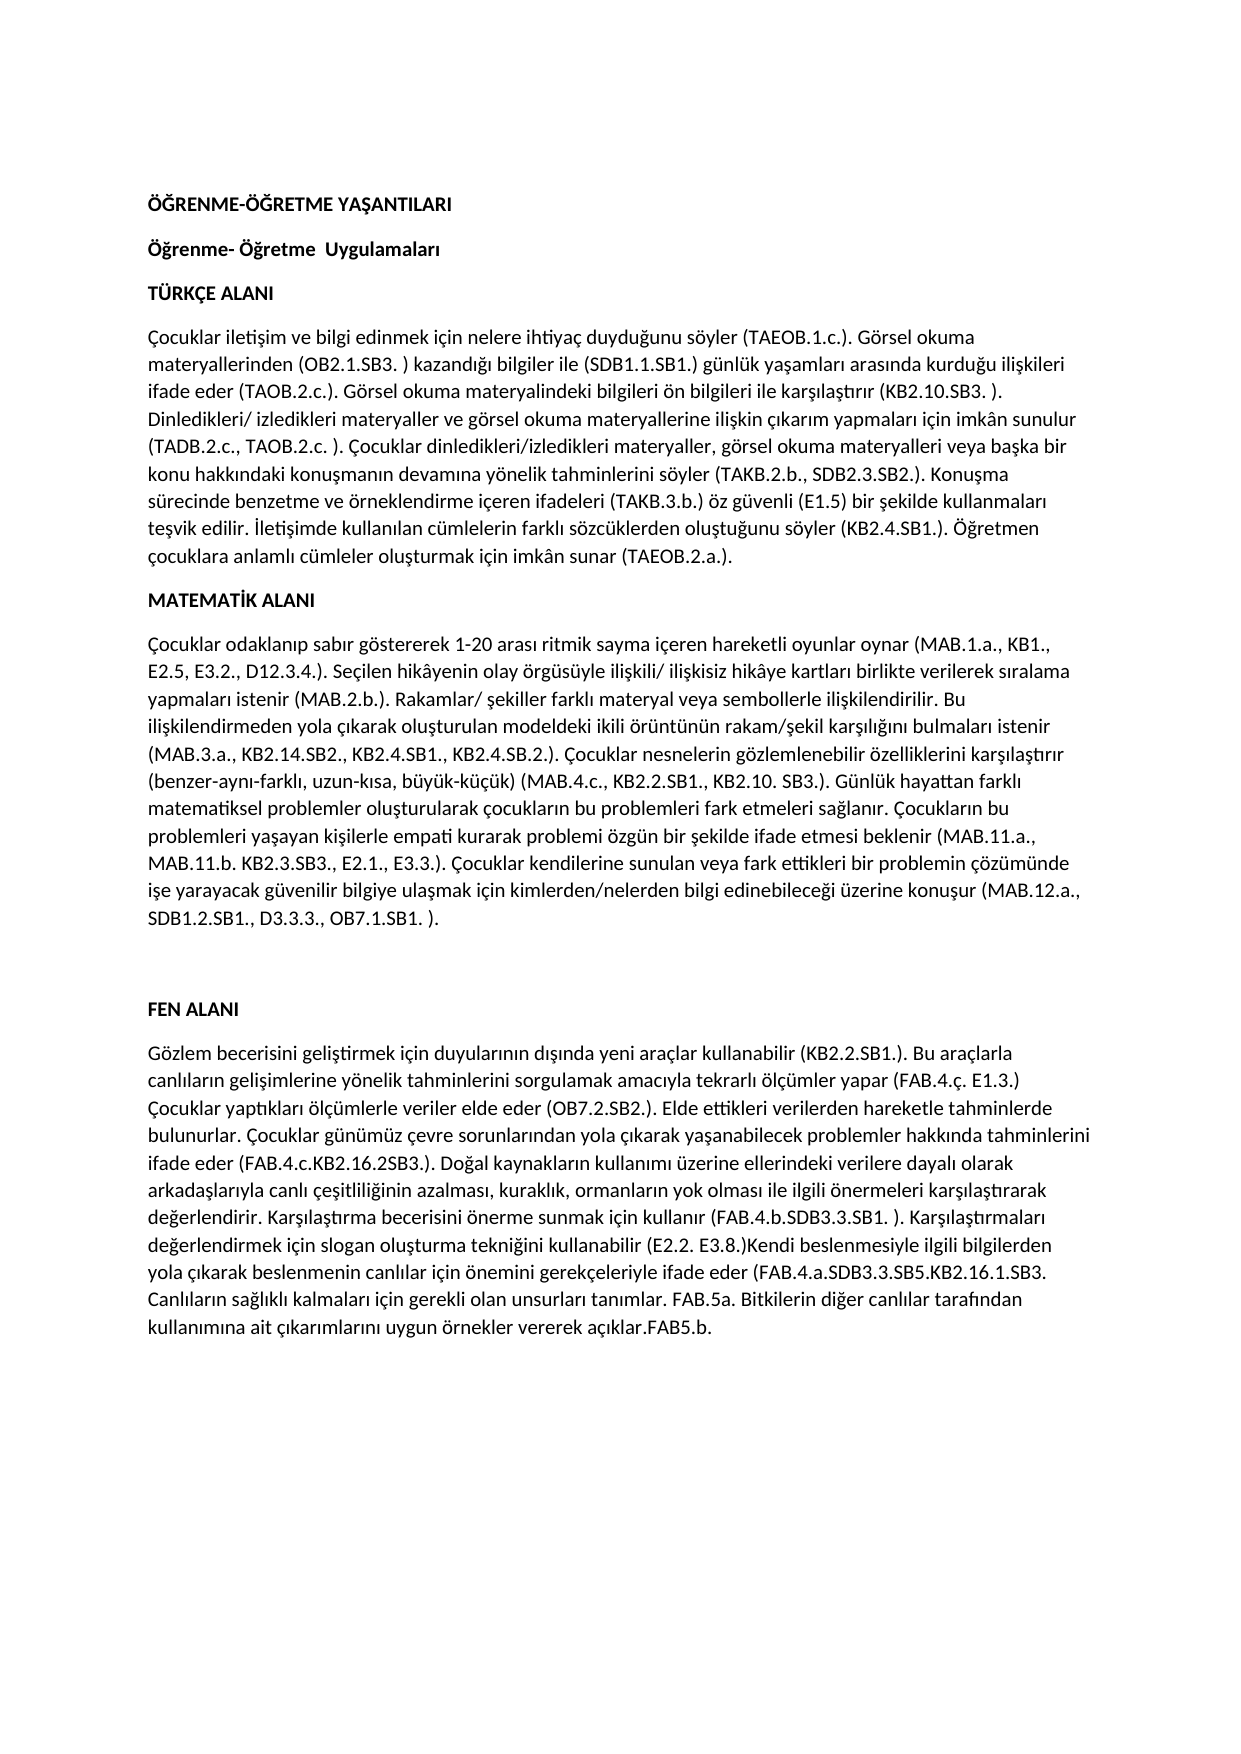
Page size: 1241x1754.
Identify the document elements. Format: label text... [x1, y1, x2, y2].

text Öğrenme- Öğretme Uygulamaları [148, 236, 1093, 261]
text ÖĞRENME-ÖĞRETME YAŞANTILARI [148, 192, 1093, 217]
text TÜRKÇE ALANI [148, 280, 1093, 305]
text FEN ALANI [148, 996, 1093, 1021]
text Gözlem becerisini geliştirmek için duyularının dışında yeni araçlar kullanabilir (KB2.2.SB1.). Bu araçlarla canlıların gelişimlerine yönelik tahminlerini sorgulamak amacıyla tekrarlı ölçümler yapar (FAB.4.ç. E1.3.) Çocuklar yaptıkları ölçümlerle veriler elde eder (OB7.2.SB2.). Elde ettikleri verilerden hareketle tahminlerde bulunurlar. Çocuklar günümüz çevre sorunlarından yola çıkarak yaşanabilecek problemler hakkında tahminlerini ifade eder (FAB.4.c.KB2.16.2SB3.). Doğal kaynakların kullanımı üzerine ellerindeki verilere dayalı olarak arkadaşlarıyla canlı çeşitliliğinin azalması, kuraklık, ormanların yok olması ile ilgili önermeleri karşılaştırarak değerlendirir. Karşılaştırma becerisini önerme sunmak için kullanır (FAB.4.b.SDB3.3.SB1. ). Karşılaştırmaları değerlendirmek için slogan oluşturma tekniğini kullanabilir (E2.2. E3.8.)Kendi beslenmesiyle ilgili bilgilerden yola çıkarak beslenmenin canlılar için önemini gerekçeleriyle ifade eder (FAB.4.a.SDB3.3.SB5.KB2.16.1.SB3. Canlıların sağlıklı kalmaları için gerekli olan unsurları tanımlar. FAB.5a. Bitkilerin diğer canlılar tarafından kullanımına ait çıkarımlarını uygun örnekler vererek açıklar.FAB5.b. [148, 1040, 1093, 1339]
text Çocuklar iletişim ve bilgi edinmek için nelere ihtiyaç duyduğunu söyler (TAEOB.1.c.). Görsel okuma materyallerinden (OB2.1.SB3. ) kazandığı bilgiler ile (SDB1.1.SB1.) günlük yaşamları arasında kurduğu ilişkileri ifade eder (TAOB.2.c.). Görsel okuma materyalindeki bilgileri ön bilgileri ile karşılaştırır (KB2.10.SB3. ). Dinledikleri/ izledikleri materyaller ve görsel okuma materyallerine ilişkin çıkarım yapmaları için imkân sunulur (TADB.2.c., TAOB.2.c. ). Çocuklar dinledikleri/izledikleri materyaller, görsel okuma materyalleri veya başka bir konu hakkındaki konuşmanın devamına yönelik tahminlerini söyler (TAKB.2.b., SDB2.3.SB2.). Konuşma sürecinde benzetme ve örneklendirme içeren ifadeleri (TAKB.3.b.) öz güvenli (E1.5) bir şekilde kullanmaları teşvik edilir. İletişimde kullanılan cümlelerin farklı sözcüklerden oluştuğunu söyler (KB2.4.SB1.). Öğretmen çocuklara anlamlı cümleler oluşturmak için imkân sunar (TAEOB.2.a.). [148, 324, 1093, 568]
text MATEMATİK ALANI [148, 587, 1093, 612]
text Çocuklar odaklanıp sabır göstererek 1-20 arası ritmik sayma içeren hareketli oyunlar oynar (MAB.1.a., KB1., E2.5, E3.2., D12.3.4.). Seçilen hikâyenin olay örgüsüyle ilişkili/ ilişkisiz hikâye kartları birlikte verilerek sıralama yapmaları istenir (MAB.2.b.). Rakamlar/ şekiller farklı materyal veya sembollerle ilişkilendirilir. Bu ilişkilendirmeden yola çıkarak oluşturulan modeldeki ikili örüntünün rakam/şekil karşılığını bulmaları istenir (MAB.3.a., KB2.14.SB2., KB2.4.SB1., KB2.4.SB.2.). Çocuklar nesnelerin gözlemlenebilir özelliklerini karşılaştırır (benzer-aynı-farklı, uzun-kısa, büyük-küçük) (MAB.4.c., KB2.2.SB1., KB2.10. SB3.). Günlük hayattan farklı matematiksel problemler oluşturularak çocukların bu problemleri fark etmeleri sağlanır. Çocukların bu problemleri yaşayan kişilerle empati kurarak problemi özgün bir şekilde ifade etmesi beklenir (MAB.11.a., MAB.11.b. KB2.3.SB3., E2.1., E3.3.). Çocuklar kendilerine sunulan veya fark ettikleri bir problemin çözümünde işe yarayacak güvenilir bilgiye ulaşmak için kimlerden/nelerden bilgi edinebileceği üzerine konuşur (MAB.12.a., SDB1.2.SB1., D3.3.3., OB7.1.SB1. ). [148, 631, 1093, 931]
